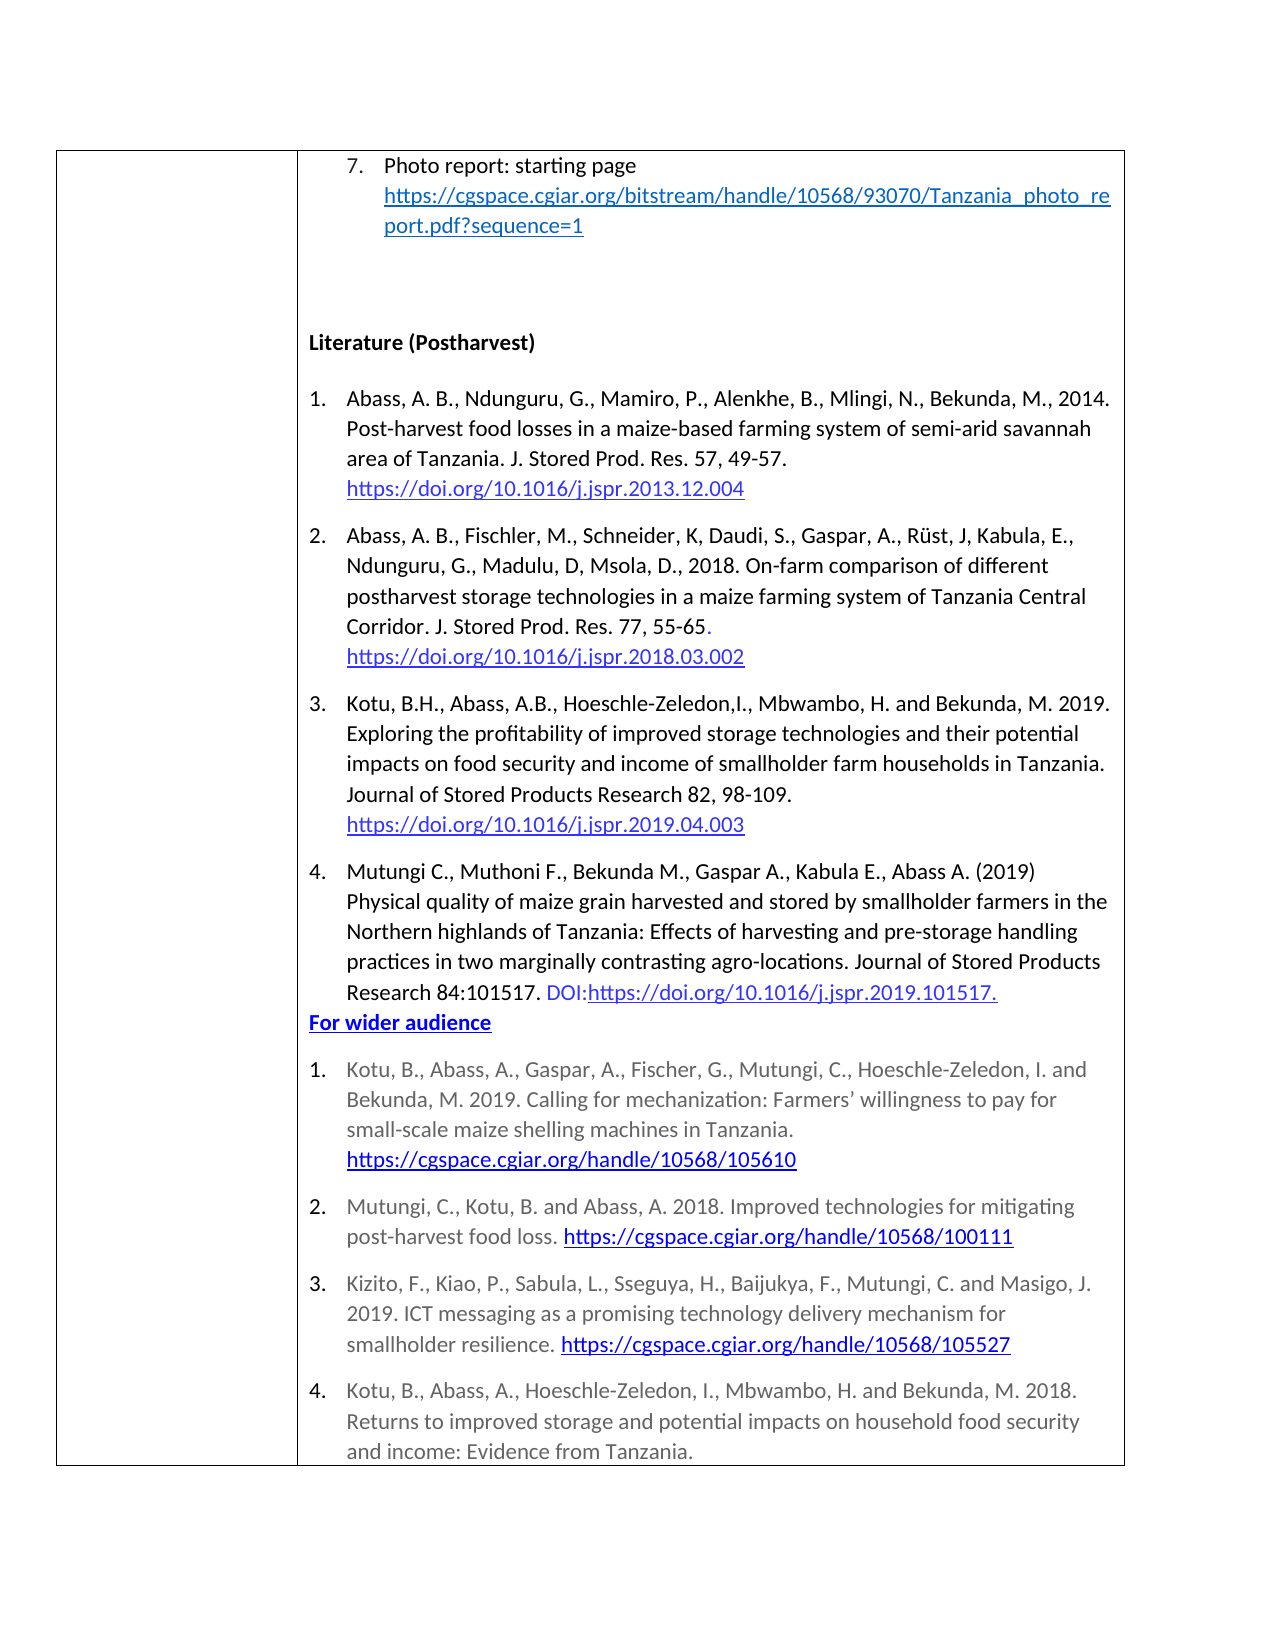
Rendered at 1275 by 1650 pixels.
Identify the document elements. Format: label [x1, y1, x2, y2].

table_cell [57, 151, 297, 1465]
table_cell [298, 151, 1124, 1465]
